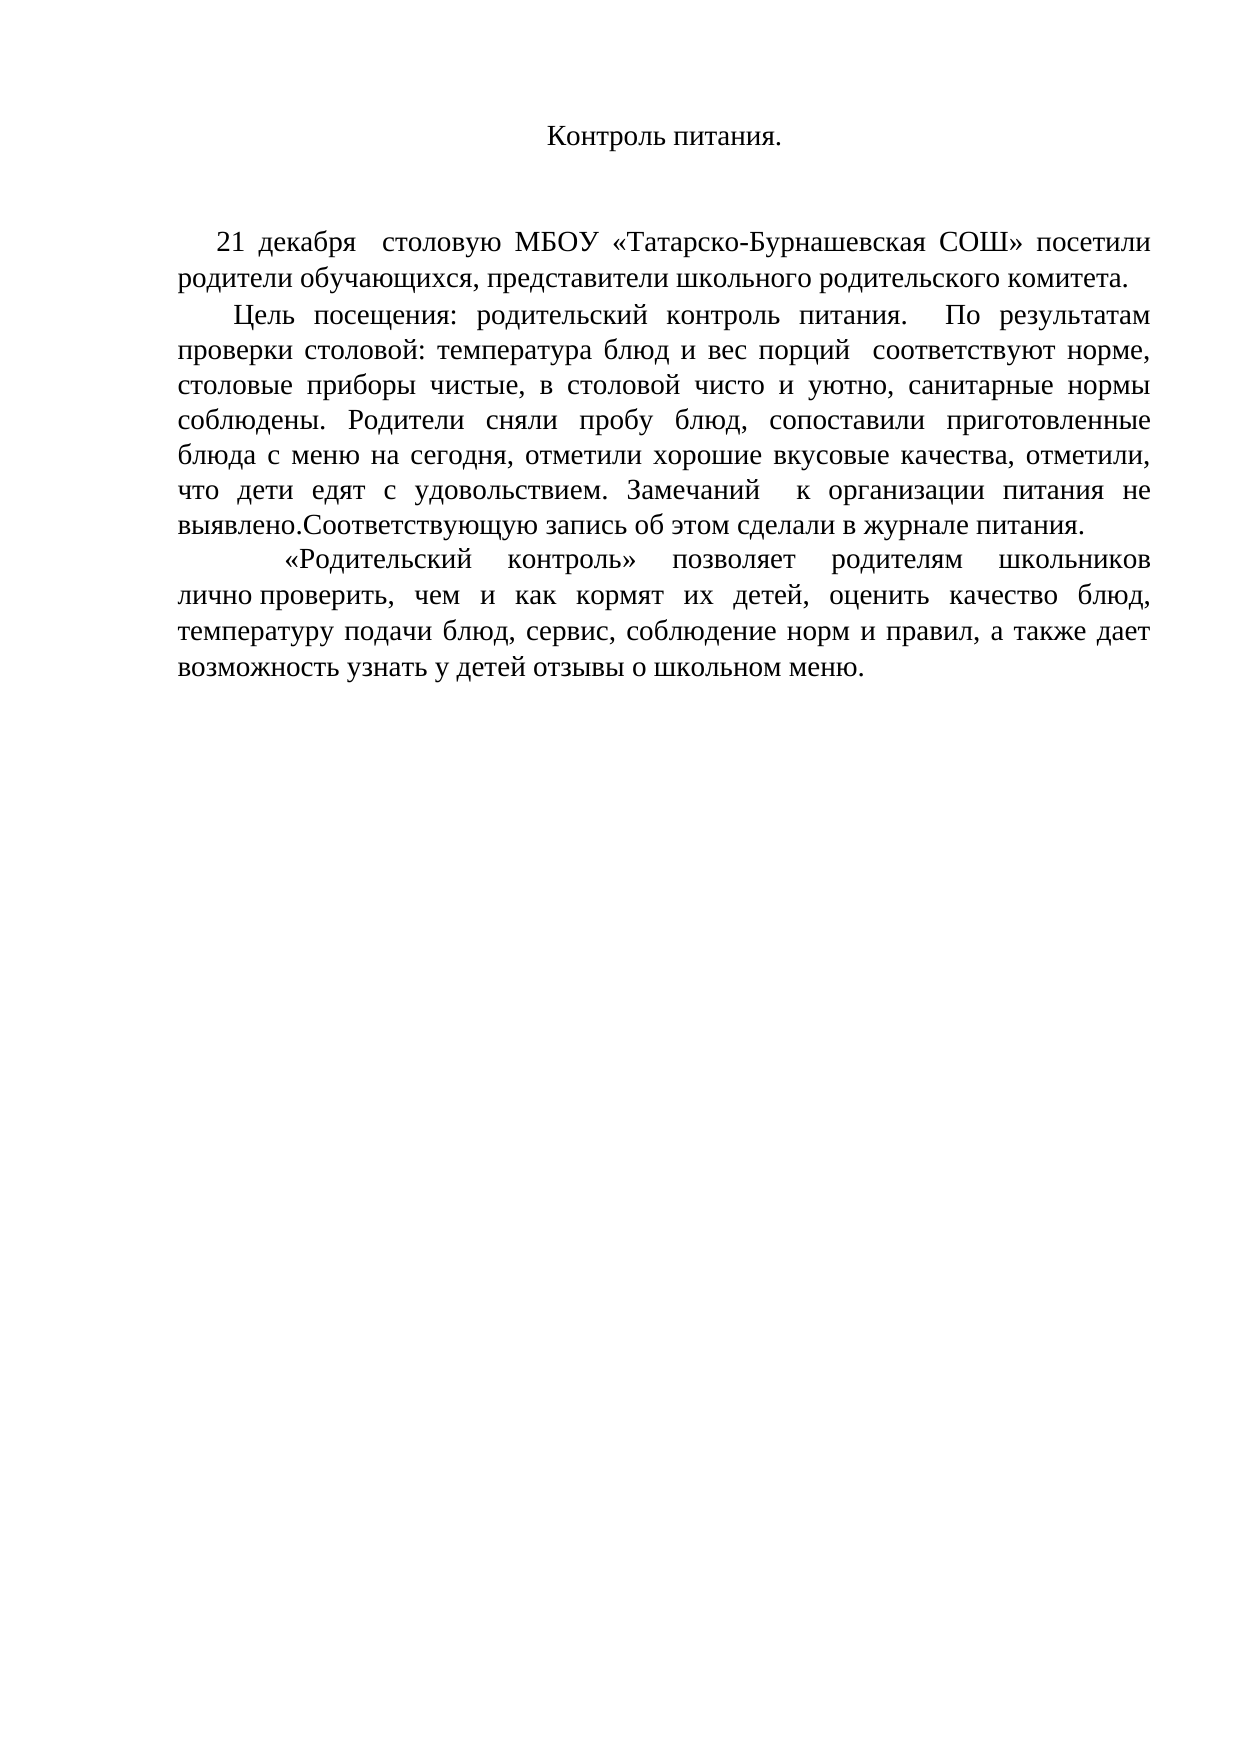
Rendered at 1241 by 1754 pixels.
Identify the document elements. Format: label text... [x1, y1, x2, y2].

text «Родительский контроль» позволяет родителям школьников лично проверить, чем и как кормят их детей, оценить качество блюд, температуру подачи блюд, сервис, соблюдение норм и правил, а также дает возможность узнать у детей отзывы о школьном меню. [177, 574, 1152, 613]
text Цель посещения: родительский контроль питания. По результатам проверки столовой: температура блюд и вес порций соответствуют норме, столовые приборы чистые, в столовой чисто и уютно, санитарные нормы соблюдены. Родители сняли пробу блюд, сопоставили приготовленные блюда с меню на сегодня, отметили хорошие вкусовые качества, отметили, что дети едят с удовольствием. Замечаний к организации питания не выявлено.Соответствующую запись об этом сделали в журнале питания. [177, 296, 1152, 541]
text Контроль питания. [177, 118, 1152, 152]
text 21 декабря столовую МБОУ «Татарско-Бурнашевская СОШ» посетили родители обучающихся, представители школьного родительского комитета. [177, 224, 1152, 293]
text «Родительский контроль» позволяет родителям школьников лично проверить, чем и как кормят их детей, оценить качество блюд, температуру подачи блюд, сервис, соблюдение норм и правил, а также дает возможность узнать у детей отзывы о школьном меню. [177, 647, 1152, 683]
